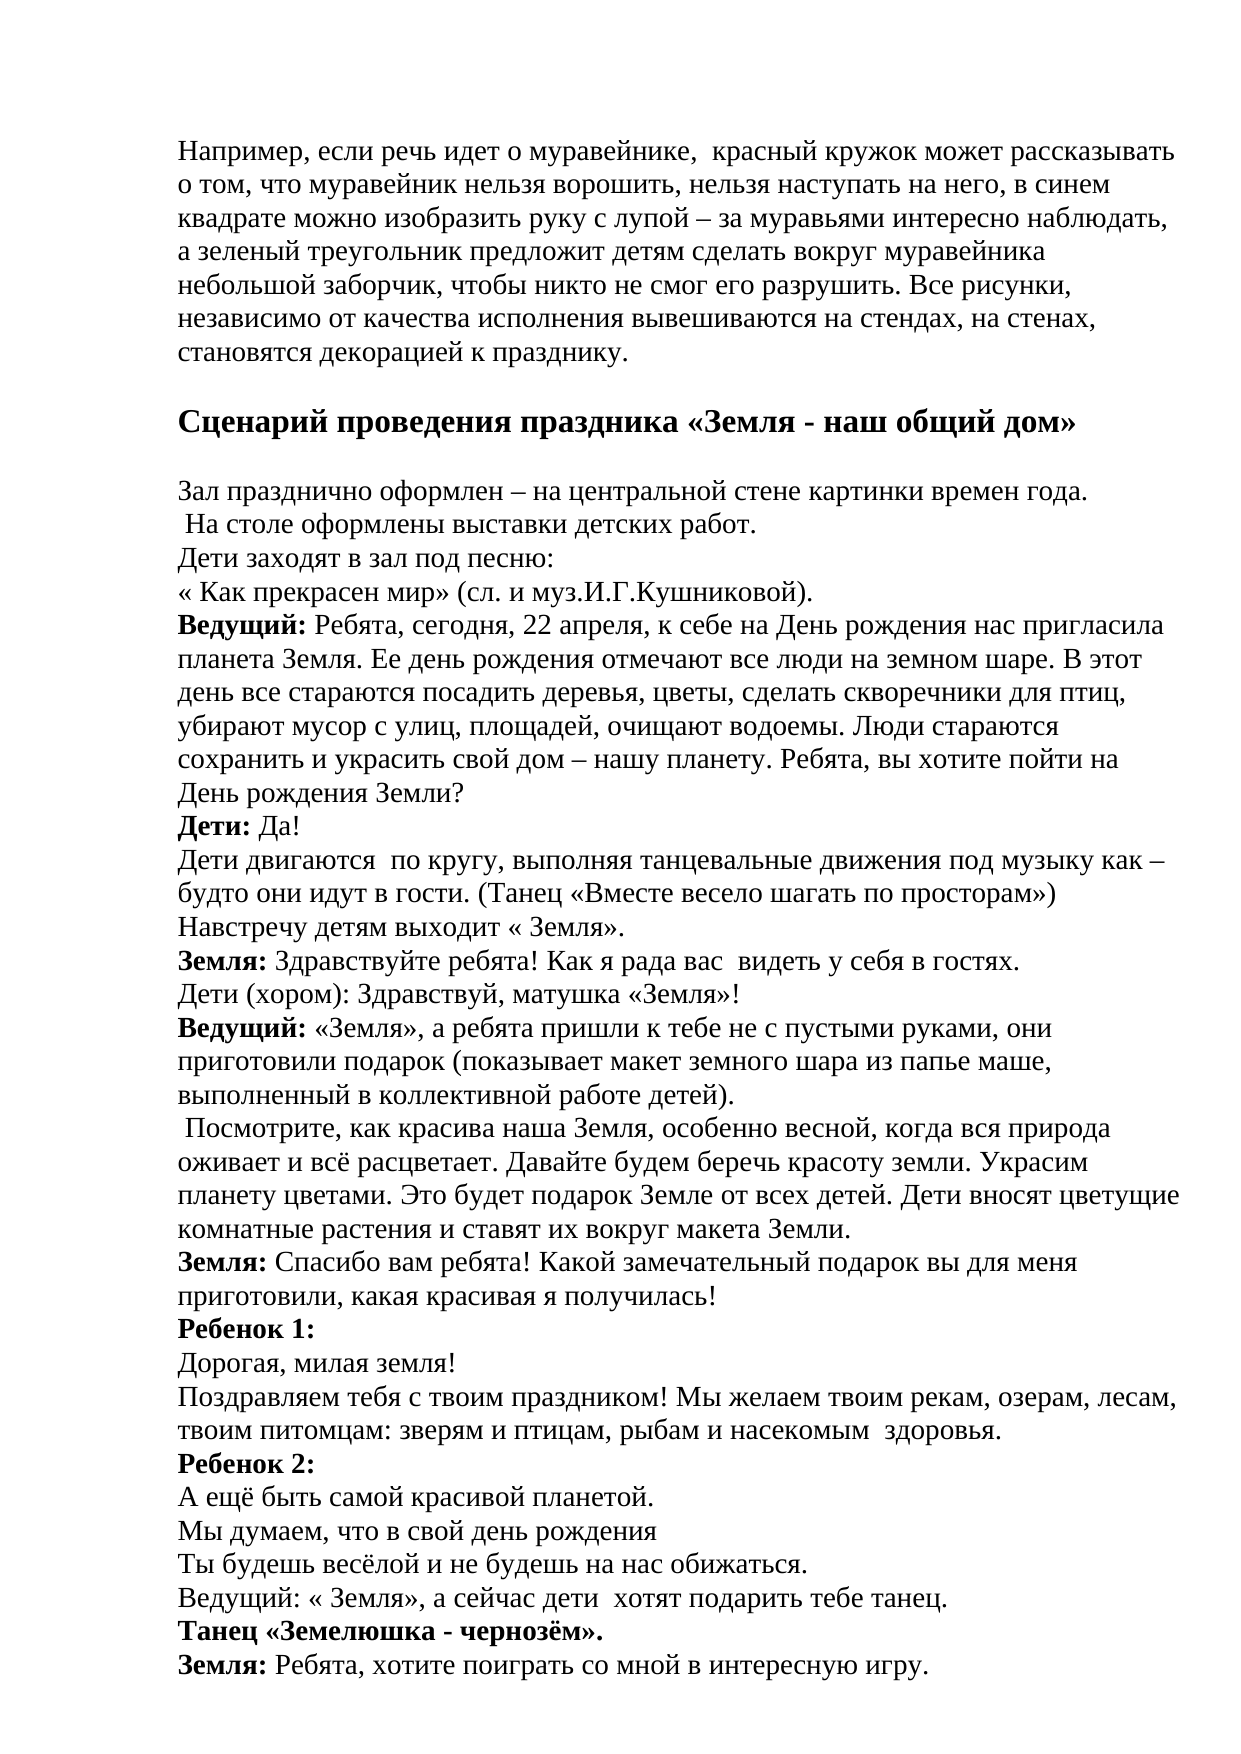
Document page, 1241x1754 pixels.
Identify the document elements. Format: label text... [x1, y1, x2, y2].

text « Как прекрасен мир» (сл. и муз.И.Г.Кушниковой). [177, 574, 1181, 607]
text Ребенок 2: [177, 1446, 1181, 1479]
text Дети: Да! [177, 808, 1181, 842]
text Земля: Ребята, хотите поиграть со мной в интересную игру. [177, 1647, 1181, 1681]
text Дети двигаются по кругу, выполняя танцевальные движения под музыку как – будто они идут в гости. (Танец «Вместе весело шагать по просторам») [177, 842, 1181, 909]
text Ведущий: Ребята, сегодня, 22 апреля, к себе на День рождения нас пригласила планета Земля. Ее день рождения отмечают все люди на земном шаре. В этот день все стараются посадить деревья, цветы, сделать скворечники для птиц, убирают мусор с улиц, площадей, очищают водоемы. Люди стараются сохранить и украсить свой дом – нашу планету. Ребята, вы хотите пойти на День рождения Земли? [177, 607, 1181, 808]
text Земля: Спасибо вам ребята! Какой замечательный подарок вы для меня приготовили, какая красивая я получилась! [177, 1244, 1181, 1312]
text Ребенок 1: [177, 1312, 1181, 1345]
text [177, 133, 1181, 368]
text Земля: Здравствуйте ребята! Как я рада вас видеть у себя в гостях. [177, 943, 1181, 976]
text Дорогая, милая земля! [177, 1345, 1181, 1379]
text Мы думаем, что в свой день рождения [177, 1513, 1181, 1546]
text На столе оформлены выставки детских работ. [177, 507, 1181, 540]
text Танец «Земелюшка - чернозём». [177, 1613, 1181, 1647]
text Дети заходят в зал под песню: [177, 540, 1181, 574]
text Сценарий проведения праздника «Земля - наш общий дом» [177, 401, 1181, 439]
text Ведущий: «Земля», а ребята пришли к тебе не с пустыми руками, они приготовили подарок (показывает макет земного шара из папье маше, выполненный в коллективной работе детей). [177, 1010, 1181, 1110]
text Зал празднично оформлен – на центральной стене картинки времен года. [177, 473, 1181, 507]
text Навстречу детям выходит « Земля». [177, 909, 1181, 943]
text Посмотрите, как красива наша Земля, особенно весной, когда вся природа оживает и всё расцветает. Давайте будем беречь красоту земли. Украсим планету цветами. Это будет подарок Земле от всех детей. Дети вносят цветущие комнатные растения и ставят их вокруг макета Земли. [177, 1110, 1181, 1244]
text Ты будешь весёлой и не будешь на нас обижаться. [177, 1546, 1181, 1580]
text А ещё быть самой красивой планетой. [177, 1479, 1181, 1513]
text Дети (хором): Здравствуй, матушка «Земля»! [177, 976, 1181, 1010]
text Поздравляем тебя с твоим праздником! Мы желаем твоим рекам, озерам, лесам, твоим питомцам: зверям и птицам, рыбам и насекомым здоровья. [177, 1379, 1181, 1446]
text Ведущий: « Земля», а сейчас дети хотят подарить тебе танец. [177, 1580, 1181, 1613]
